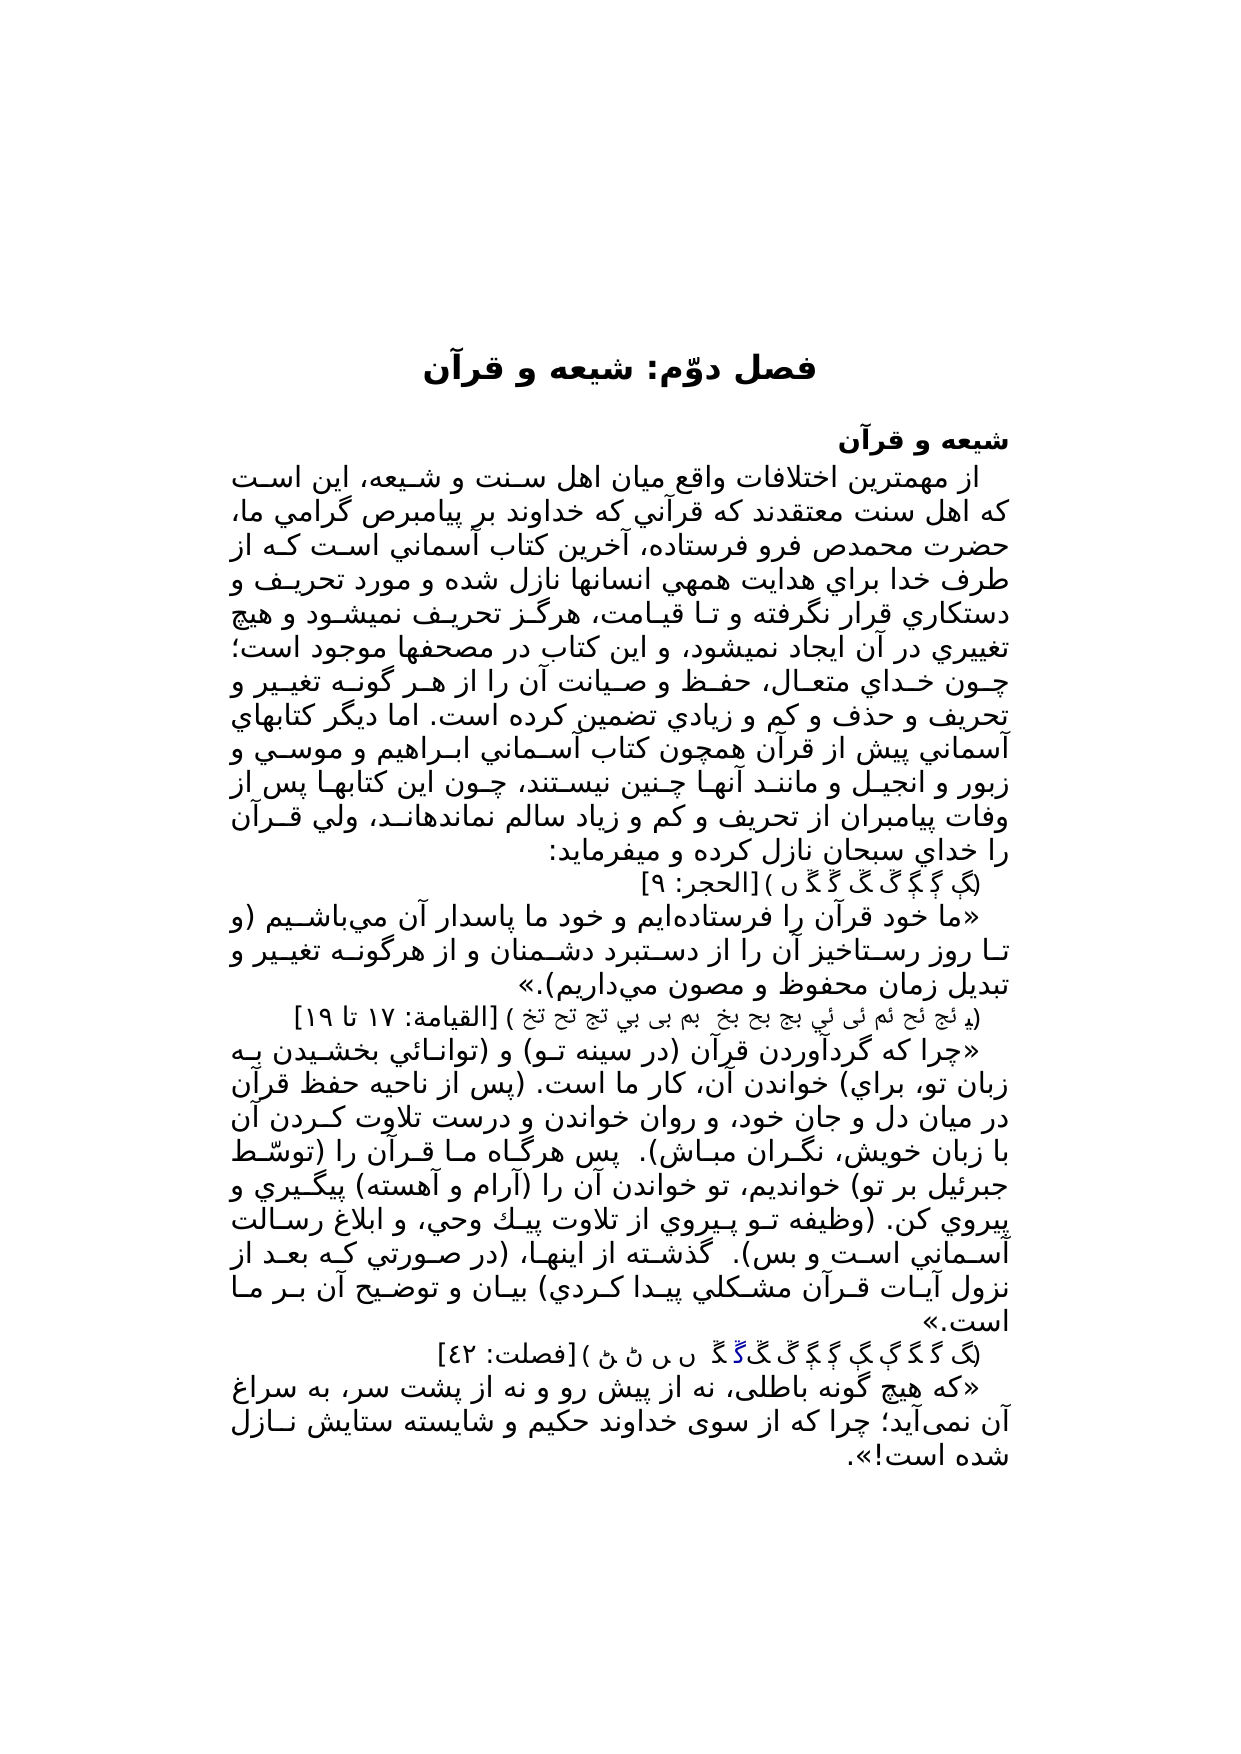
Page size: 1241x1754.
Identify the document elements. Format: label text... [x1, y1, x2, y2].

text ﴿ﮓ ﮔ ﮕ ﮖ ﮗ ﮘ ﮙ ﮚ ﮛﮜ ﮝ ﮞ ﮟ ﮠ ﮡ ﴾ [فصلت: ٤٢] [230, 1338, 1010, 1370]
text از مهم‎ترين اختلافات واقع ميان اهل سنت و شيعه، اين است كه اهل سنت معتقدند كه قرآني كه خداوند بر پيامبرص گرامي ما، حضرت محمدص فرو فرستاده، آخرين كتاب آسماني است كه از طرف خدا براي هدايت همه‎ي انسان‎ها نازل شده و مورد تحريف و دست‎كاري قرار نگرفته و تا قيامت، هرگز تحريف نمي‎شود و هيچ تغييري در آن ايجاد نمي‎شود، و اين كتاب در مصحف‎ها موجود است؛ چون خداي متعال، حفظ و صيانت آن را از هر گونه تغيير و تحريف و حذف و كم و زيادي تضمين كرده است. اما ديگر كتاب‎هاي آسماني پيش از قرآن همچون كتاب آسماني ابراهيم و موسي و زبور و انجيل و مانند آنها چنين نيستند، چون اين كتاب‎ها پس از وفات پيامبران از تحريف و كم و زياد سالم نمانده‎اند، ولي قرآن را خداي سبحان نازل كرده و مي‎فرمايد: [230, 460, 1010, 868]
text «‏ما خود قرآن را فرستاده‌ايم و خود ما پاسدار آن مي‌باشيم (و تا روز رستاخيز آن را از دستبرد دشمنان و از هرگونه تغيير و تبديل زمان محفوظ و مصون مي‌داريم).» [230, 899, 1010, 1001]
text شيعه و قرآن [230, 424, 1010, 456]
text فصل دوّم: شيعه و قرآن [230, 348, 1010, 387]
text ﴿ﯿ ﰀ ﰁ ﰂ ﰃ ﰄ ﰅ ﰆ ﰇ ﰈ ﰉ ﰊ ﰋ ﰌ ﰍ ﴾ [القيامة: ١٧ تا ١٩] [230, 1001, 1010, 1033]
text «‏چرا كه گردآوردن قرآن (در سينه تو) و (توانائي بخشيدن به زبان تو، براي) خواندن آن، كار ما است. (پس از ناحيه حفظ قرآن در ميان دل و جان خود، و روان خواندن و درست تلاوت كردن آن با زبان خويش، نگران مباش). ‏‏ پس هرگاه ما قرآن را (توسّط جبرئيل بر تو) خوانديم، تو خواندن آن را (آرام و آهسته) پيگيري و پيروي كن. (وظيفه تو پيروي از تلاوت پيك وحي، و ابلاغ رسالت آسماني است و بس). ‏‏ گذشته از اينها، (در صورتي كه بعد از نزول آيات قرآن مشكلي پيدا كردي) بيان و توضيح آن بر ما است.» [230, 1033, 1010, 1338]
text «‏که هیچ گونه باطلی، نه از پیش رو و نه از پشت سر، به سراغ آن نمی‌آید؛ چرا که از سوی خداوند حکیم و شایسته ستایش نازل شده است!‏». [230, 1370, 1010, 1472]
text ﴿ﮗ ﮘ ﮙ ﮚ ﮛ ﮜ ﮝ ﮞ ﴾ [الحجر: ٩] [230, 868, 1010, 899]
